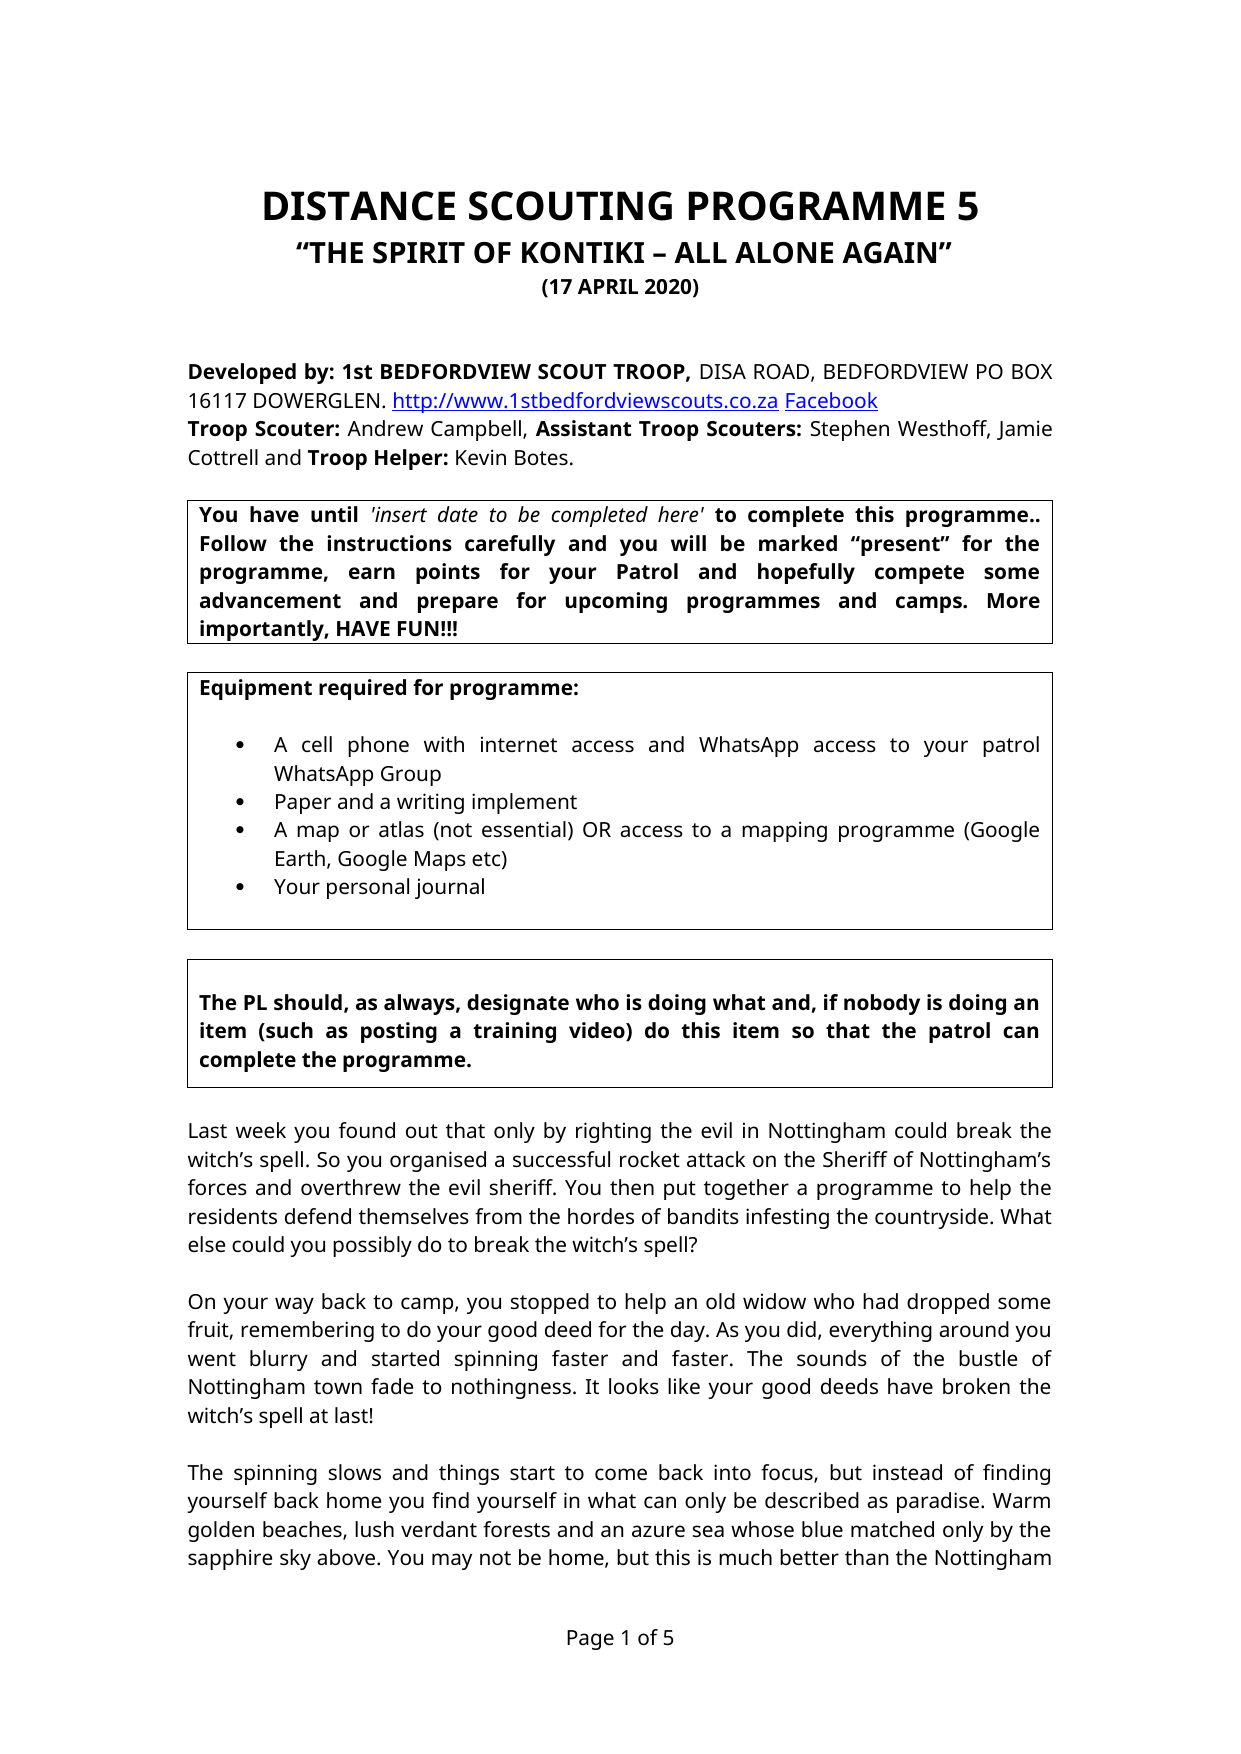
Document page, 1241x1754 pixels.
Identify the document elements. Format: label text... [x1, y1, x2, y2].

text Troop Scouter: Andrew Campbell, Assistant Troop Scouters: Stephen Westhoff, Jamie Cottrell and Troop Helper: Kevin Botes. [187, 414, 1053, 471]
table_header Equipment required for programme: A cell phone with internet access and WhatsApp access to your patrol WhatsApp Group Paper and a writing implement A map or atlas (not essential) OR access to a mapping programme (Google Earth, Google Maps etc) Your personal journal [188, 673, 1052, 929]
text On your way back to camp, you stopped to help an old widow who had dropped some fruit, remembering to do your good deed for the day. As you did, everything around you went blurry and started spinning faster and faster. The sounds of the bustle of Nottingham town fade to nothingness. It looks like your good deeds have broken the witch’s spell at last! [187, 1287, 1053, 1429]
table_header The PL should, as always, designate who is doing what and, if nobody is doing an item (such as posting a training video) do this item so that the patrol can complete the programme. [188, 960, 1052, 1087]
text (17 APRIL 2020) [187, 272, 1053, 301]
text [187, 1458, 1053, 1572]
text DISTANCE SCOUTING PROGRAMME 5 [187, 178, 1053, 232]
text Last week you found out that only by righting the evil in Nottingham could break the witch’s spell. So you organised a successful rocket attack on the Sheriff of Nottingham’s forces and overthrew the evil sheriff. You then put together a programme to help the residents defend themselves from the hordes of bandits infesting the countryside. What else could you possibly do to break the witch’s spell? [187, 1117, 1053, 1259]
text Developed by: 1st BEDFORDVIEW SCOUT TROOP, DISA ROAD, BEDFORDVIEW PO BOX 16117 DOWERGLEN. http://www.1stbedfordviewscouts.co.za Facebook [187, 357, 1053, 414]
text “THE SPIRIT OF KONTIKI – ALL ALONE AGAIN” [187, 232, 1053, 272]
table_header You have until 'insert date to be completed here' to complete this programme.. Follow the instructions carefully and you will be marked “present” for the programme, earn points for your Patrol and hopefully compete some advancement and prepare for upcoming programmes and camps. More importantly, HAVE FUN!!! [188, 501, 1052, 643]
